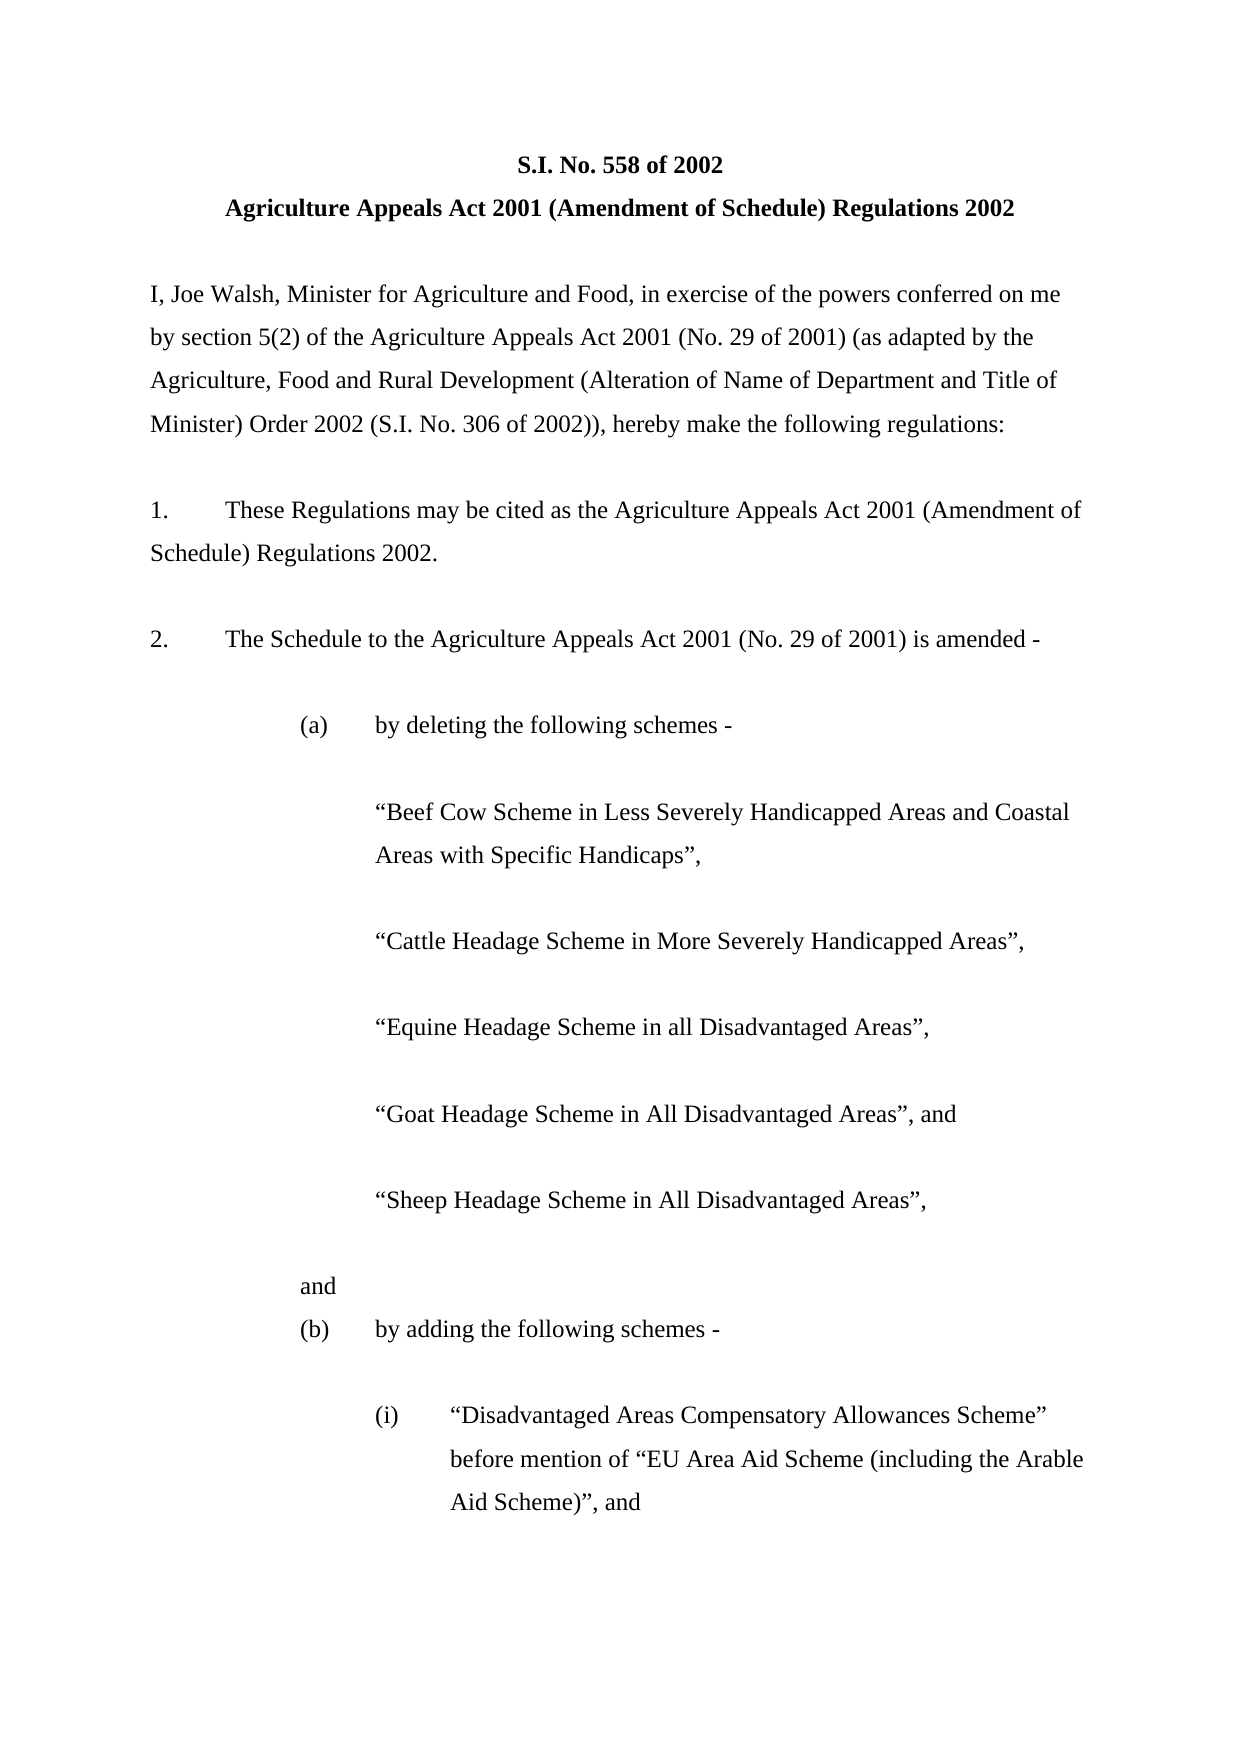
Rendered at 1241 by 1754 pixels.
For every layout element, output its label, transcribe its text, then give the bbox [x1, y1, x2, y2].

text Agriculture Appeals Act 2001 (Amendment of Schedule) Regulations 2002 [150, 193, 1090, 222]
text I, Joe Walsh, Minister for Agriculture and Food, in exercise of the powers conferred on me by section 5(2) of the Agriculture Appeals Act 2001 (No. 29 of 2001) (as adapted by the Agriculture, Food and Rural Development (Alteration of Name of Department and Title of Minister) Order 2002 (S.I. No. 306 of 2002)), hereby make the following regulations: [150, 279, 1090, 437]
text “Sheep Headage Scheme in All Disadvantaged Areas”, [375, 1185, 1090, 1214]
text “Beef Cow Scheme in Less Severely Handicapped Areas and Coastal Areas with Specific Handicaps”, [375, 797, 1090, 869]
text “Goat Headage Scheme in All Disadvantaged Areas”, and [375, 1099, 1090, 1127]
text (a) by deleting the following schemes - [300, 711, 1090, 739]
text and [300, 1271, 1090, 1300]
text 2. The Schedule to the Agriculture Appeals Act 2001 (No. 29 of 2001) is amended - [150, 624, 1090, 653]
text “Equine Headage Scheme in all Disadvantaged Areas”, [375, 1012, 1090, 1041]
text “Cattle Headage Scheme in More Severely Handicapped Areas”, [375, 926, 1090, 955]
text S.I. No. 558 of 2002 [150, 150, 1090, 179]
text 1. These Regulations may be cited as the Agriculture Appeals Act 2001 (Amendment of Schedule) Regulations 2002. [150, 495, 1090, 567]
text (b) by adding the following schemes - [300, 1314, 1090, 1343]
text (i) “Disadvantaged Areas Compensatory Allowances Scheme” before mention of “EU Area Aid Scheme (including the Arable Aid Scheme)”, and [375, 1401, 1090, 1516]
